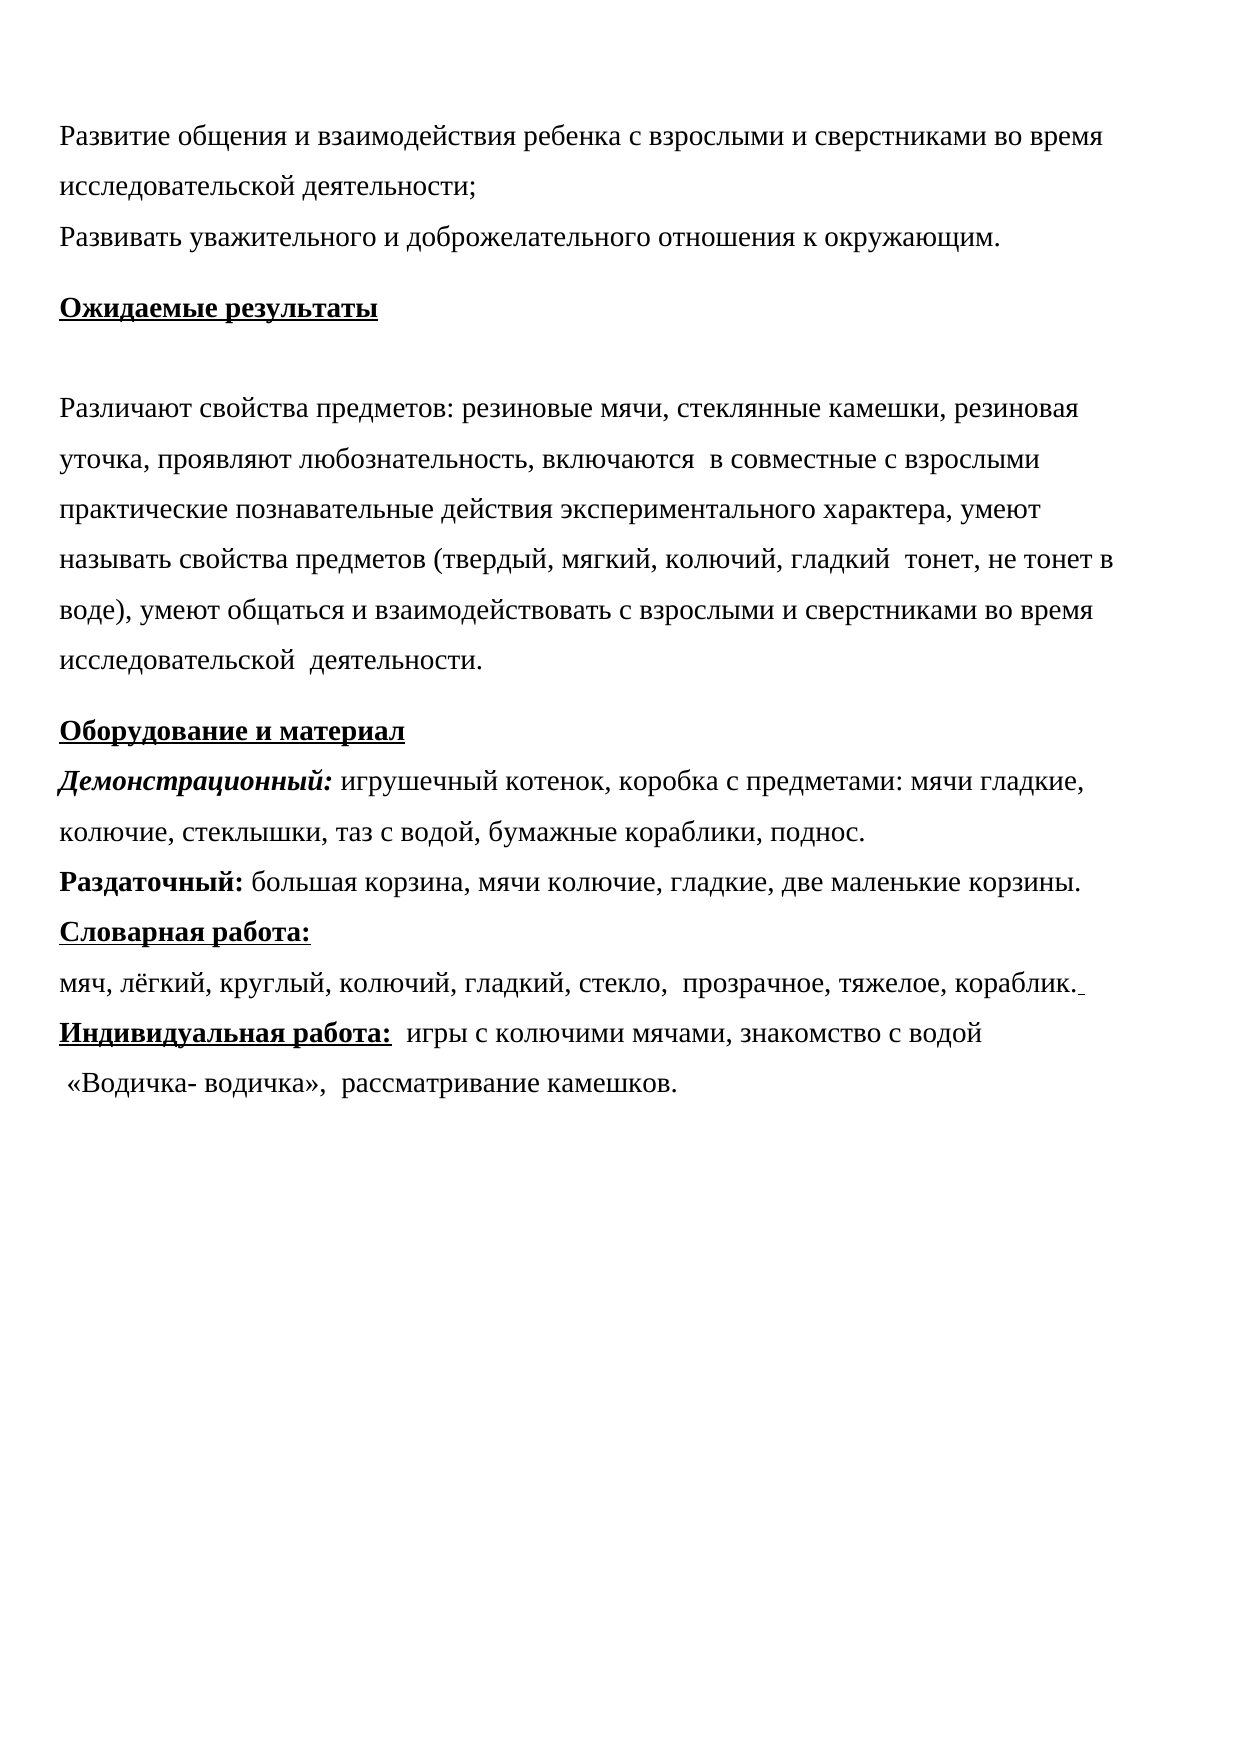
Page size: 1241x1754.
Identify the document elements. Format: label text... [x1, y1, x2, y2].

text Оборудование и материал Демонстрационный: игрушечный котенок, коробка с предметами: мячи гладкие, колючие, стеклышки, таз с водой, бумажные кораблики, поднос. Раздаточный: большая корзина, мячи колючие, гладкие, две маленькие корзины. Словарная работа: мяч, лёгкий, круглый, колючий, гладкий, стекло, прозрачное, тяжелое, кораблик. Индивидуальная работа: игры с колючими мячами, знакомство с водой «Водичка- водичка», рассматривание камешков. [59, 713, 1152, 1099]
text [59, 118, 1152, 252]
text Ожидаемые результаты Различают свойства предметов: резиновые мячи, стеклянные камешки, резиновая уточка, проявляют любознательность, включаются в совместные с взрослыми практические познавательные действия экспериментального характера, умеют называть свойства предметов (твердый, мягкий, колючий, гладкий тонет, не тонет в воде), умеют общаться и взаимодействовать с взрослыми и сверстниками во время исследовательской деятельности. [59, 290, 1152, 676]
